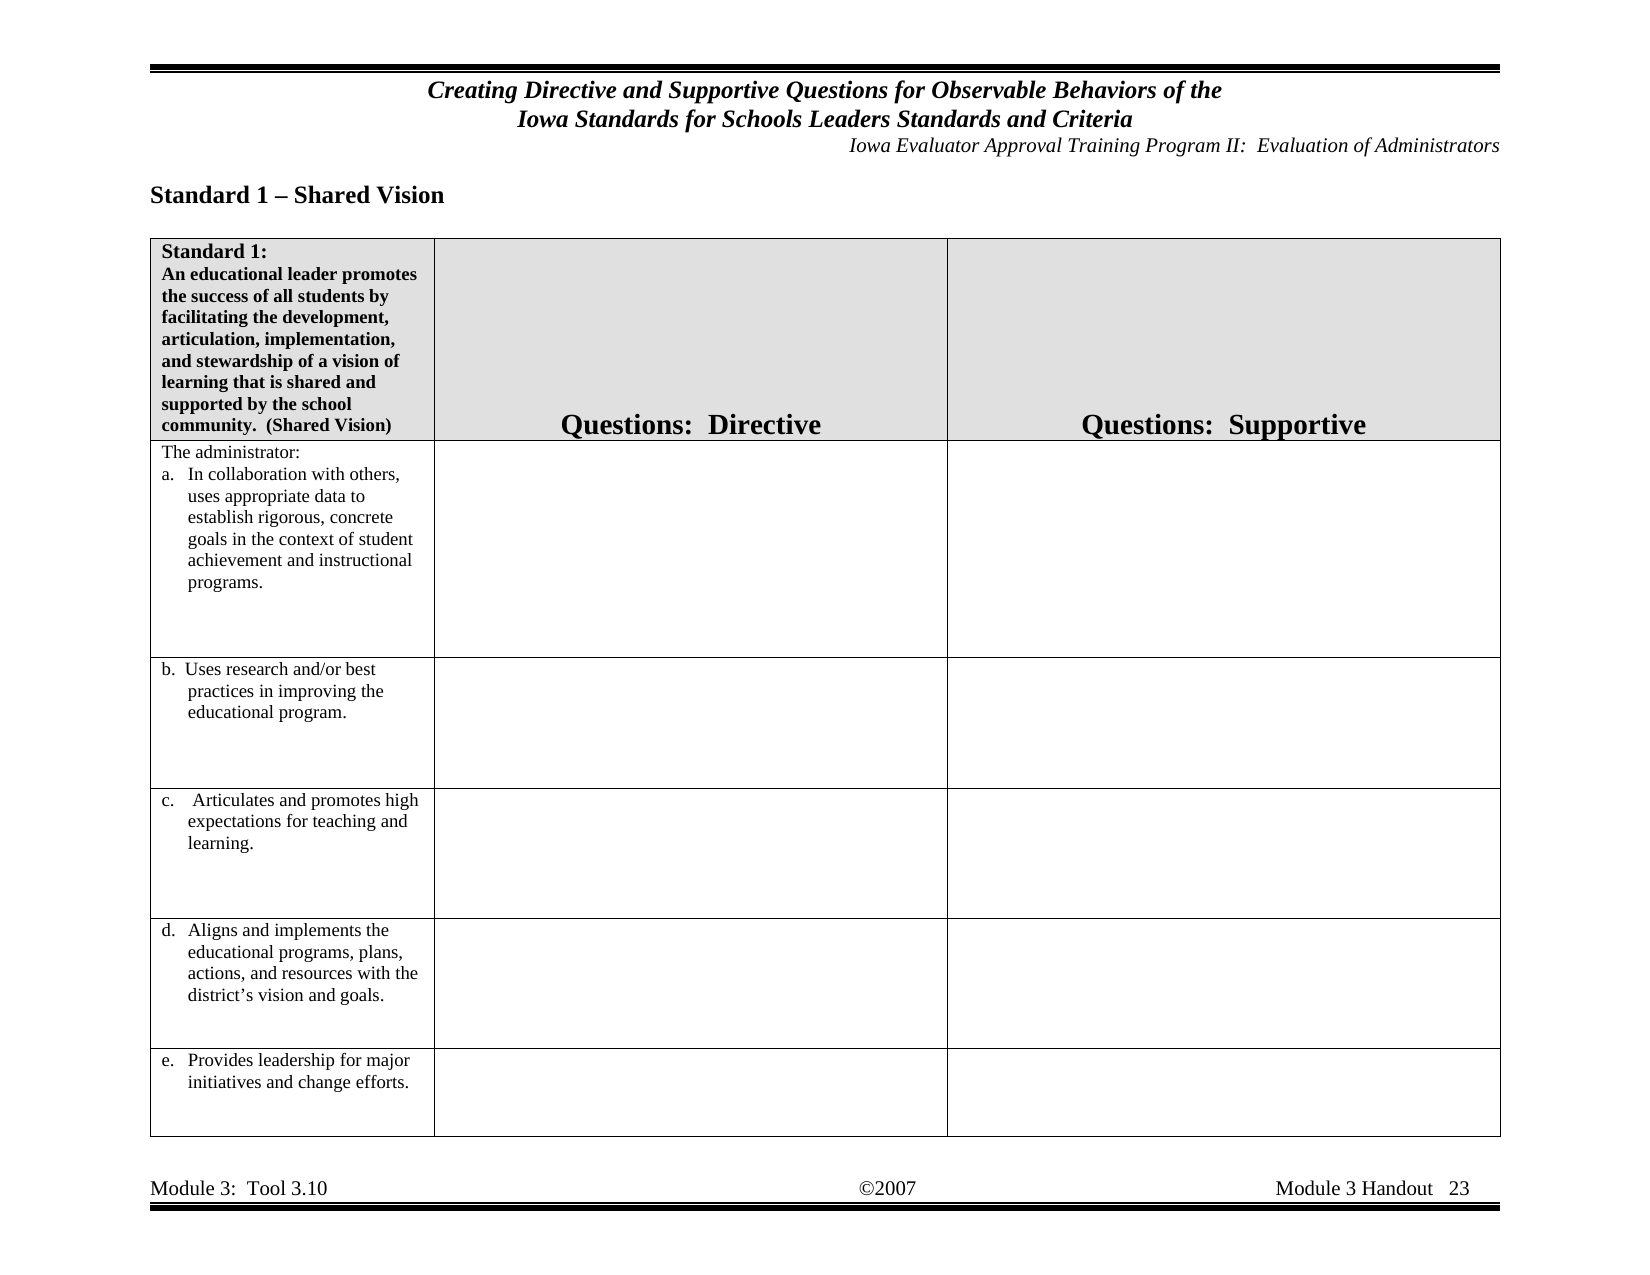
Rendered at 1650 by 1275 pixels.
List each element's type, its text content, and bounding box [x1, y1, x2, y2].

table_header Questions: Supportive [948, 239, 1500, 440]
table_cell [948, 658, 1500, 787]
table_cell [948, 1049, 1500, 1136]
table_cell [435, 789, 947, 918]
table_cell [948, 441, 1500, 657]
table_cell Aligns and implements the educational programs, plans, actions, and resources with the district’s vision and goals. [151, 919, 434, 1048]
table_cell [948, 919, 1500, 1048]
text Upload to the Wiki site (Module 3) in the area on the page as the assignment is noted.Standard 1 – Shared Vision [150, 181, 1500, 209]
table_cell Provides leadership for major initiatives and change efforts. [151, 1049, 434, 1136]
table_cell [435, 658, 947, 787]
table_cell Uses research and/or best practices in improving the educational program. [151, 658, 434, 787]
table_header Standard 1: An educational leader promotes the success of all students by facilitating the development, articulation, implementation, and stewardship of a vision of learning that is shared and supported by the school community. (Shared Vision) [151, 239, 434, 440]
table_cell [435, 441, 947, 657]
table_cell [435, 1049, 947, 1136]
table_header Questions: Directive [435, 239, 947, 440]
table_cell [435, 919, 947, 1048]
table_cell The administrator: In collaboration with others, uses appropriate data to establish rigorous, concrete goals in the context of student achievement and instructional programs. [151, 441, 434, 657]
table_cell Articulates and promotes high expectations for teaching and learning. [151, 789, 434, 918]
table_cell [948, 789, 1500, 918]
